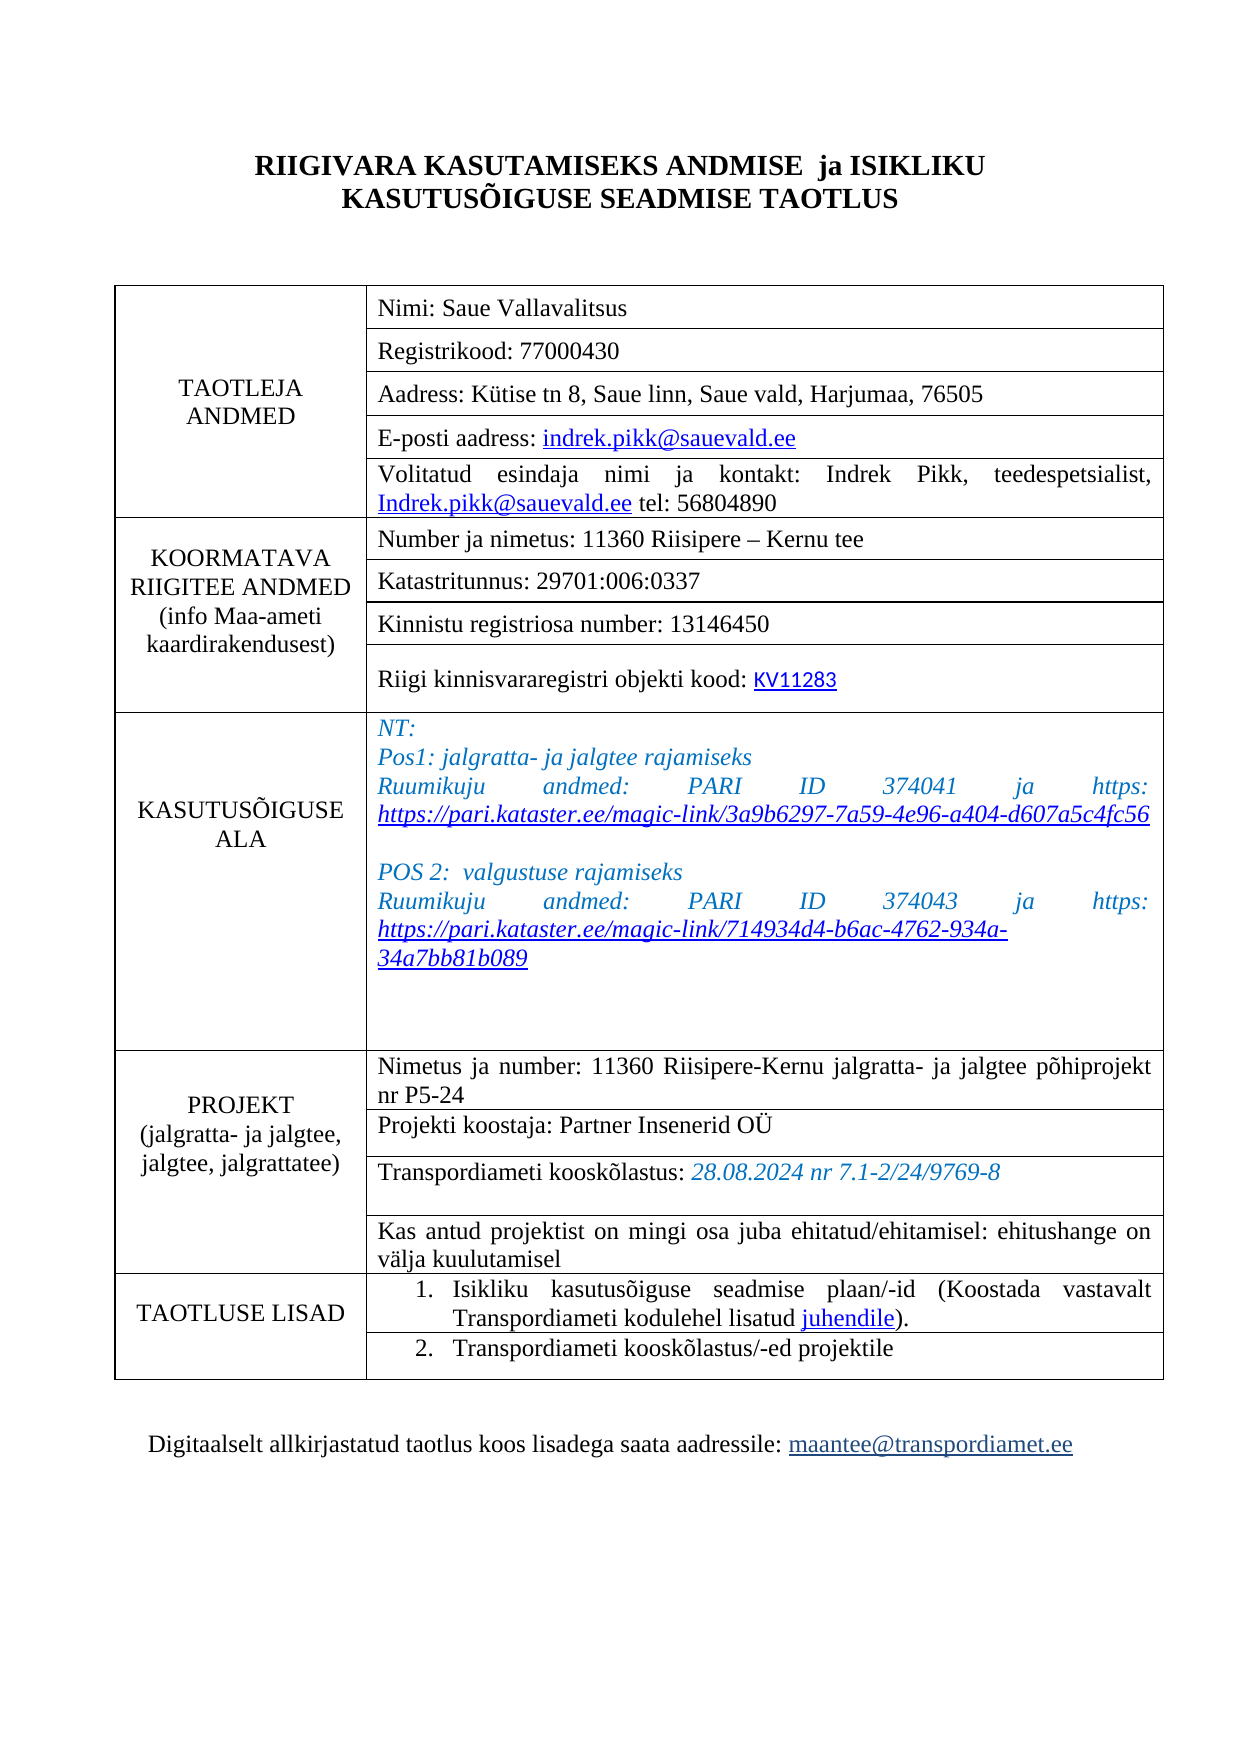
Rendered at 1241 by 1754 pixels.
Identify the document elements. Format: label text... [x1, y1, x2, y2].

table_cell PROJEKT (jalgratta- ja jalgtee, jalgtee, jalgrattatee) [116, 1051, 366, 1273]
table_cell NT: Pos1: jalgratta- ja jalgtee rajamiseks Ruumikuju andmed: PARI ID 374041 ja https: https://pari.kataster.ee/magic-link/3a9b6297-7a59-4e96-a404-d607a5c4fc56 POS 2: valgustuse rajamiseks Ruumikuju andmed: PARI ID 374043 ja https: https://pari.kataster.ee/magic-link/714934d4-b6ac-4762-934a-34a7bb81b089 [367, 713, 1163, 1050]
table_cell KASUTUSÕIGUSE ALA [116, 713, 366, 1050]
table_cell Riigi kinnisvararegistri objekti kood: KV11283 [367, 645, 1163, 712]
text Digitaalselt allkirjastatud taotlus koos lisadega saata aadressile: maantee@transpordiamet.ee [148, 1429, 1093, 1458]
table_cell Transpordiameti kooskõlastus: 28.08.2024 nr 7.1-2/24/9769-8 [367, 1157, 1163, 1215]
table_cell Nimetus ja number: 11360 Riisipere-Kernu jalgratta- ja jalgtee põhiprojekt nr P5-24 [367, 1051, 1163, 1109]
table_cell Aadress: Kütise tn 8, Saue linn, Saue vald, Harjumaa, 76505 [367, 372, 1163, 415]
table_cell Kinnistu registriosa number: 13146450 [367, 603, 1163, 644]
table_header Nimi: Saue Vallavalitsus [367, 286, 1163, 328]
table_header TAOTLEJA ANDMED [116, 286, 366, 517]
table_cell TAOTLUSE LISAD [116, 1274, 366, 1379]
table_cell Isikliku kasutusõiguse seadmise plaan/-id (Koostada vastavalt Transpordiameti kodulehel lisatud juhendile). [367, 1274, 1163, 1332]
table_cell Katastritunnus: 29701:006:0337 [367, 560, 1163, 601]
table_cell Volitatud esindaja nimi ja kontakt: Indrek Pikk, teedespetsialist, Indrek.pikk@sauevald.ee tel: 56804890 [367, 459, 1163, 517]
table_cell E-posti aadress: indrek.pikk@sauevald.ee [367, 416, 1163, 458]
table_cell KOORMATAVA RIIGITEE ANDMED (info Maa-ameti kaardirakendusest) [116, 518, 366, 712]
table_cell Number ja nimetus: 11360 Riisipere – Kernu tee [367, 518, 1163, 559]
text RIIGIVARA KASUTAMISEKS ANDMISE ja ISIKLIKU KASUTUSÕIGUSE SEADMISE TAOTLUS [148, 148, 1093, 215]
table_cell Kas antud projektist on mingi osa juba ehitatud/ehitamisel: ehitushange on välja kuulutamisel [367, 1216, 1163, 1273]
table_cell Registrikood: 77000430 [367, 329, 1163, 371]
table_cell Transpordiameti kooskõlastus/-ed projektile [367, 1333, 1163, 1379]
table_cell Projekti koostaja: Partner Insenerid OÜ [367, 1110, 1163, 1156]
